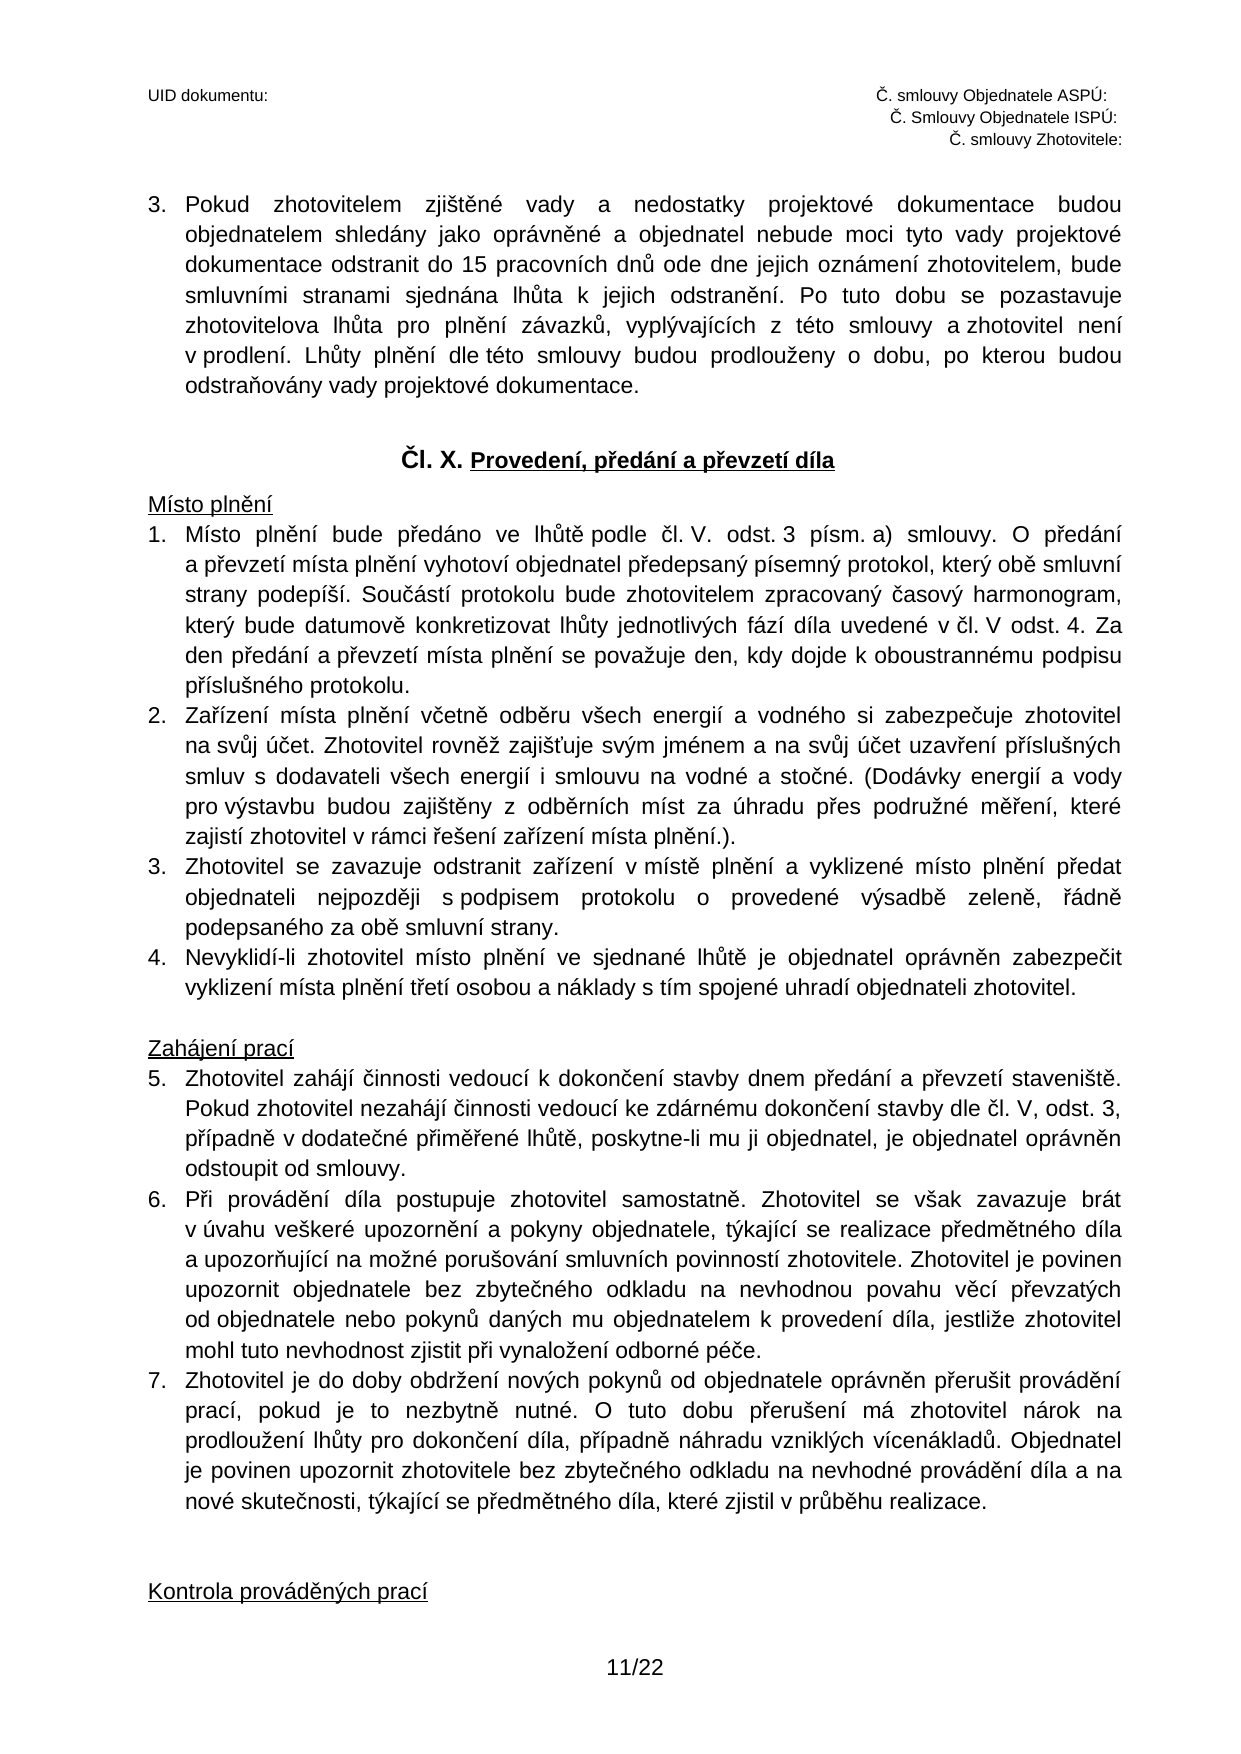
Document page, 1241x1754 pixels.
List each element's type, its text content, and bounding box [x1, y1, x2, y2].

list Zhotovitel zahájí činnosti vedoucí k dokončení stavby dnem předání a převzetí staveniště. Pokud zhotovitel nezahájí činnosti vedoucí ke zdárnému dokončení stavby dle čl. V, odst. 3, případně v dodatečné přiměřené lhůtě, poskytne-li mu ji objednatel, je objednatel oprávněn odstoupit od smlouvy. [148, 1065, 1122, 1182]
text Místo plnění [148, 491, 1122, 517]
list Místo plnění bude předáno ve lhůtě podle čl. V. odst. 3 písm. a) smlouvy. O předání a převzetí místa plnění vyhotoví objednatel předepsaný písemný protokol, který obě smluvní strany podepíší. Součástí protokolu bude zhotovitelem zpracovaný časový harmonogram, který bude datumově konkretizovat lhůty jednotlivých fází díla uvedené v čl. V odst. 4. Za den předání a převzetí místa plnění se považuje den, kdy dojde k oboustrannému podpisu příslušného protokolu. [148, 521, 1122, 698]
text Zahájení prací [148, 1034, 1122, 1061]
text Provedení, předání a převzetí díla [148, 445, 1122, 474]
list Zhotovitel se zavazuje odstranit zařízení v místě plnění a vyklizené místo plnění předat objednateli nejpozději s podpisem protokolu o provedené výsadbě zeleně, řádně podepsaného za obě smluvní strany. [148, 853, 1122, 940]
list Zhotovitel je do doby obdržení nových pokynů od objednatele oprávněn přerušit provádění prací, pokud je to nezbytně nutné. O tuto dobu přerušení má zhotovitel nárok na prodloužení lhůty pro dokončení díla, případně náhradu vzniklých vícenákladů. Objednatel je povinen upozornit zhotovitele bez zbytečného odkladu na nevhodné provádění díla a na nové skutečnosti, týkající se předmětného díla, které zjistil v průběhu realizace. [148, 1367, 1122, 1514]
list Pokud zhotovitelem zjištěné vady a nedostatky projektové dokumentace budou objednatelem shledány jako oprávněné a objednatel nebude moci tyto vady projektové dokumentace odstranit do 15 pracovních dnů ode dne jejich oznámení zhotovitelem, bude smluvními stranami sjednána lhůta k jejich odstranění. Po tuto dobu se pozastavuje zhotovitelova lhůta pro plnění závazků, vyplývajících z této smlouvy a zhotovitel není v prodlení. Lhůty plnění dle této smlouvy budou prodlouženy o dobu, po kterou budou odstraňovány vady projektové dokumentace. [148, 191, 1122, 399]
list Při provádění díla postupuje zhotovitel samostatně. Zhotovitel se však zavazuje brát v úvahu veškeré upozornění a pokyny objednatele, týkající se realizace předmětného díla a upozorňující na možné porušování smluvních povinností zhotovitele. Zhotovitel je povinen upozornit objednatele bez zbytečného odkladu na nevhodnou povahu věcí převzatých od objednatele nebo pokynů daných mu objednatelem k provedení díla, jestliže zhotovitel mohl tuto nevhodnost zjistit při vynaložení odborné péče. [148, 1186, 1122, 1363]
text Kontrola prováděných prací [148, 1578, 1122, 1604]
list Zařízení místa plnění včetně odběru všech energií a vodného si zabezpečuje zhotovitel na svůj účet. Zhotovitel rovněž zajišťuje svým jménem a na svůj účet uzavření příslušných smluv s dodavateli všech energií i smlouvu na vodné a stočné. (Dodávky energií a vody pro výstavbu budou zajištěny z odběrních míst za úhradu přes podružné měření, které zajistí zhotovitel v rámci řešení zařízení místa plnění.). [148, 702, 1122, 849]
list Nevyklidí-li zhotovitel místo plnění ve sjednané lhůtě je objednatel oprávněn zabezpečit vyklizení místa plnění třetí osobou a náklady s tím spojené uhradí objednateli zhotovitel. [148, 944, 1122, 1000]
